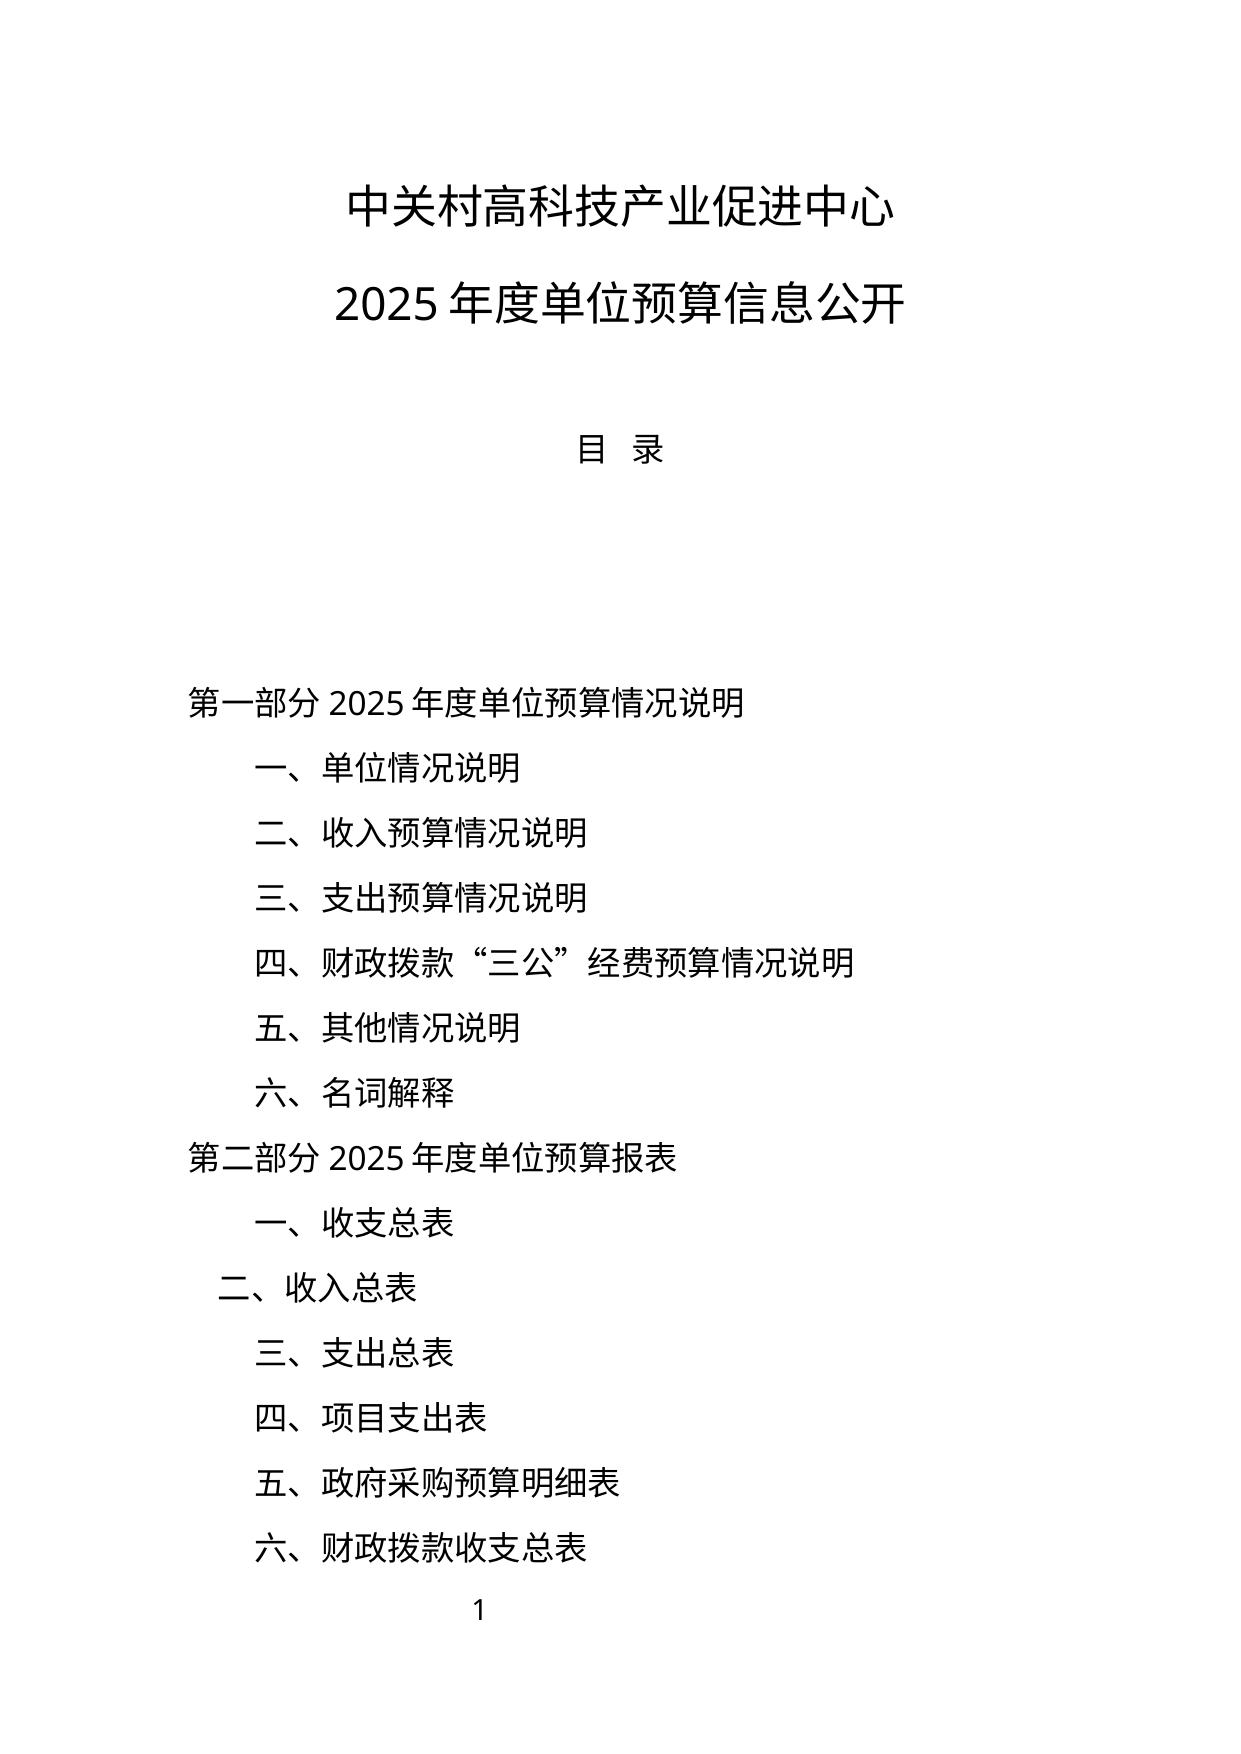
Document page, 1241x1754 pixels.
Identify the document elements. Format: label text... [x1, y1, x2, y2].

text 二、收入预算情况说明 [187, 798, 1053, 863]
text 二、收入总表 [187, 1253, 1053, 1318]
text 一、收支总表 [187, 1188, 1053, 1253]
text 五、其他情况说明 [187, 993, 1053, 1058]
text 六、名词解释 [187, 1058, 1053, 1123]
text 五、政府采购预算明细表 [187, 1448, 1053, 1513]
text 目 录 [187, 415, 1053, 480]
text 四、财政拨款“三公”经费预算情况说明 [187, 928, 1053, 993]
text 中关村高科技产业促进中心 [187, 155, 1053, 252]
text 2025年度单位预算信息公开 [187, 252, 1053, 350]
text 第二部分 2025年度单位预算报表 [187, 1123, 1053, 1188]
text 三、支出预算情况说明 [187, 863, 1053, 928]
text 三、支出总表 [187, 1318, 1053, 1383]
text 第一部分 2025年度单位预算情况说明 [187, 668, 1053, 733]
text 六、财政拨款收支总表 [187, 1513, 1053, 1578]
text 四、项目支出表 [187, 1383, 1053, 1448]
text 一、单位情况说明 [187, 733, 1053, 798]
